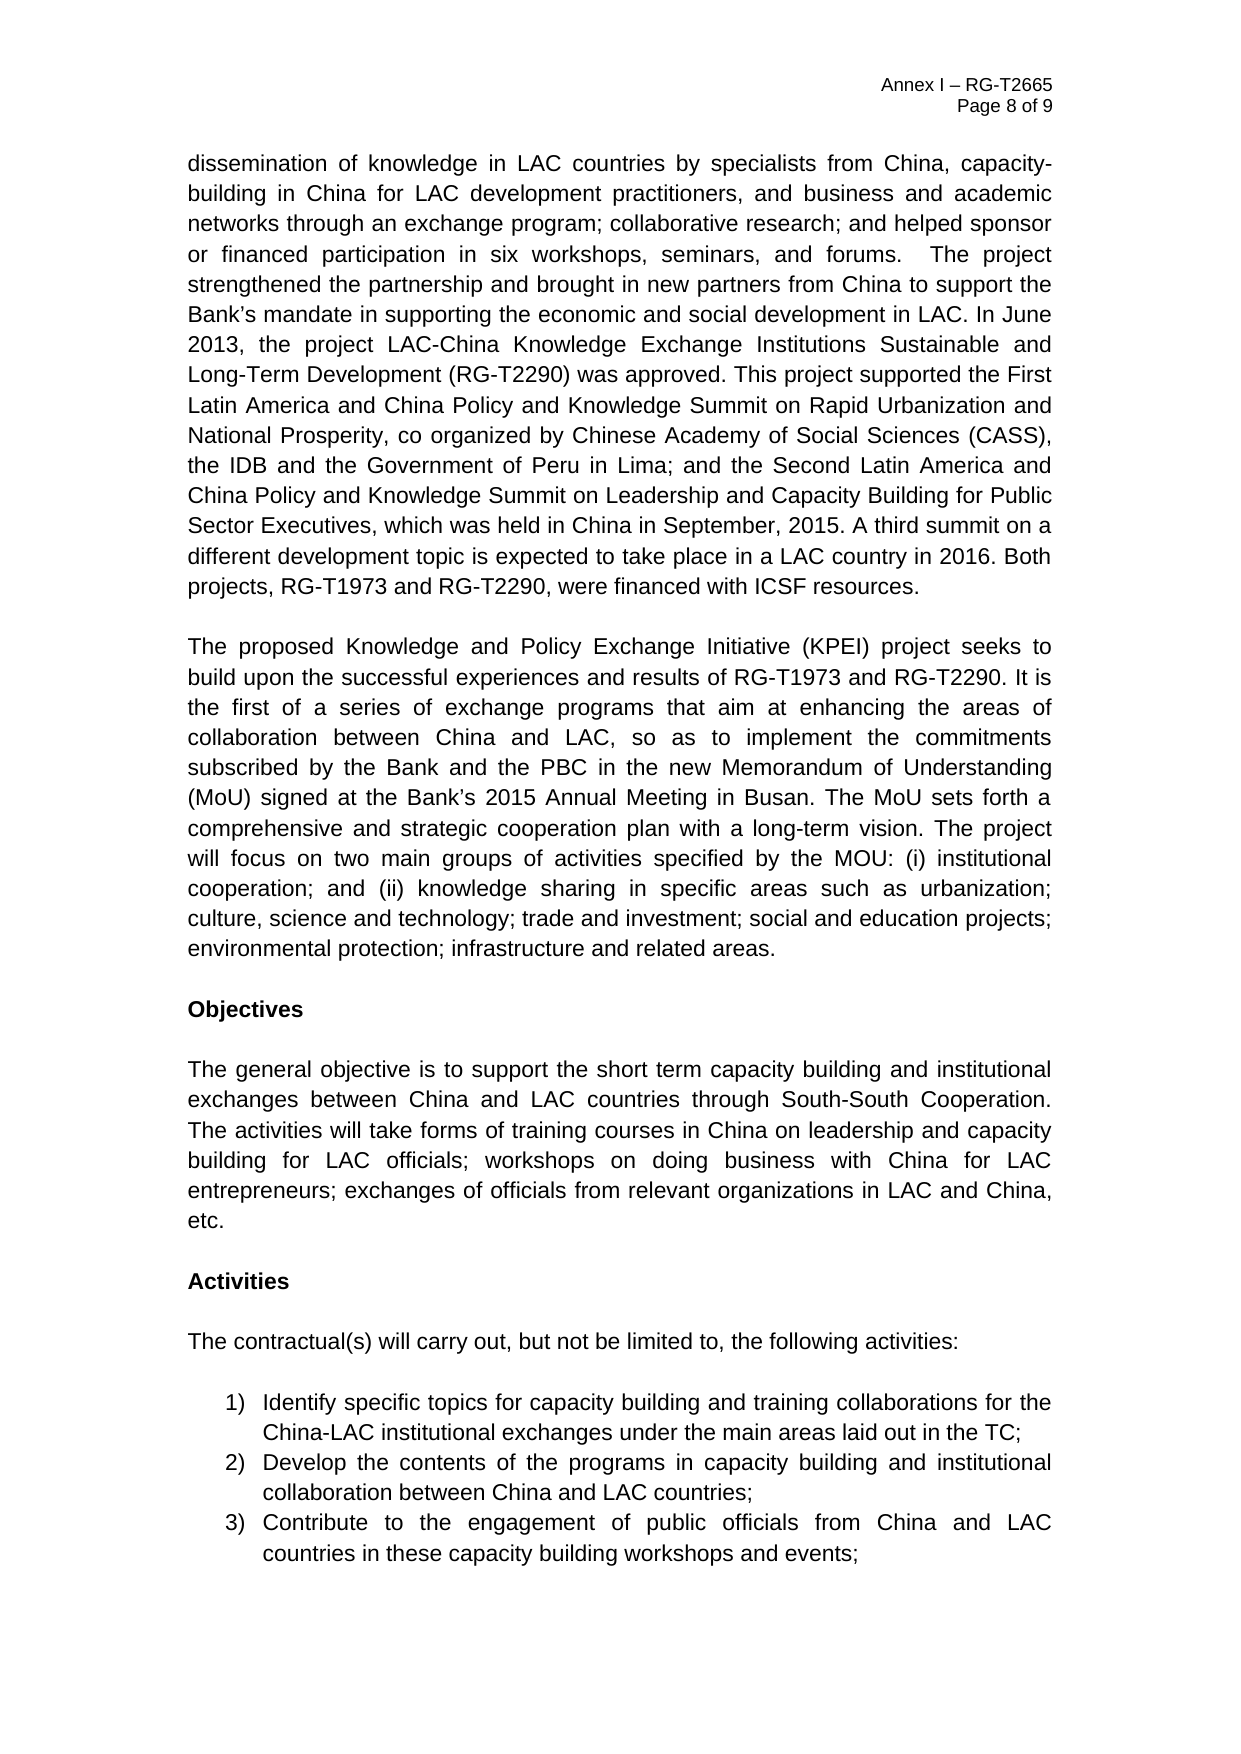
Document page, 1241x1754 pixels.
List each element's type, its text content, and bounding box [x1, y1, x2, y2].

text The proposed Knowledge and Policy Exchange Initiative (KPEI) project seeks to build upon the successful experiences and results of RG-T1973 and RG-T2290. It is the first of a series of exchange programs that aim at enhancing the areas of collaboration between China and LAC, so as to implement the commitments subscribed by the Bank and the PBC in the new Memorandum of Understanding (MoU) signed at the Bank’s 2015 Annual Meeting in Busan. The MoU sets forth a comprehensive and strategic cooperation plan with a long-term vision. The project will focus on two main groups of activities specified by the MOU: (i) institutional cooperation; and (ii) knowledge sharing in specific areas such as urbanization; culture, science and technology; trade and investment; social and education projects; environmental protection; infrastructure and related areas. [187, 633, 1053, 962]
list Develop the contents of the programs in capacity building and institutional collaboration between China and LAC countries; [225, 1449, 1053, 1506]
list Identify specific topics for capacity building and training collaborations for the China-LAC institutional exchanges under the main areas laid out in the TC; [225, 1388, 1053, 1445]
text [187, 150, 1053, 599]
list Contribute to the engagement of public officials from China and LAC countries in these capacity building workshops and events; [225, 1509, 1053, 1566]
text Activities [187, 1268, 1053, 1294]
text Objectives [187, 996, 1053, 1022]
text The contractual(s) will carry out, but not be limited to, the following activities: [187, 1328, 1053, 1354]
text The general objective is to support the short term capacity building and institutional exchanges between China and LAC countries through South-South Cooperation. The activities will take forms of training courses in China on leadership and capacity building for LAC officials; workshops on doing business with China for LAC entrepreneurs; exchanges of officials from relevant organizations in LAC and China, etc. [187, 1056, 1053, 1234]
